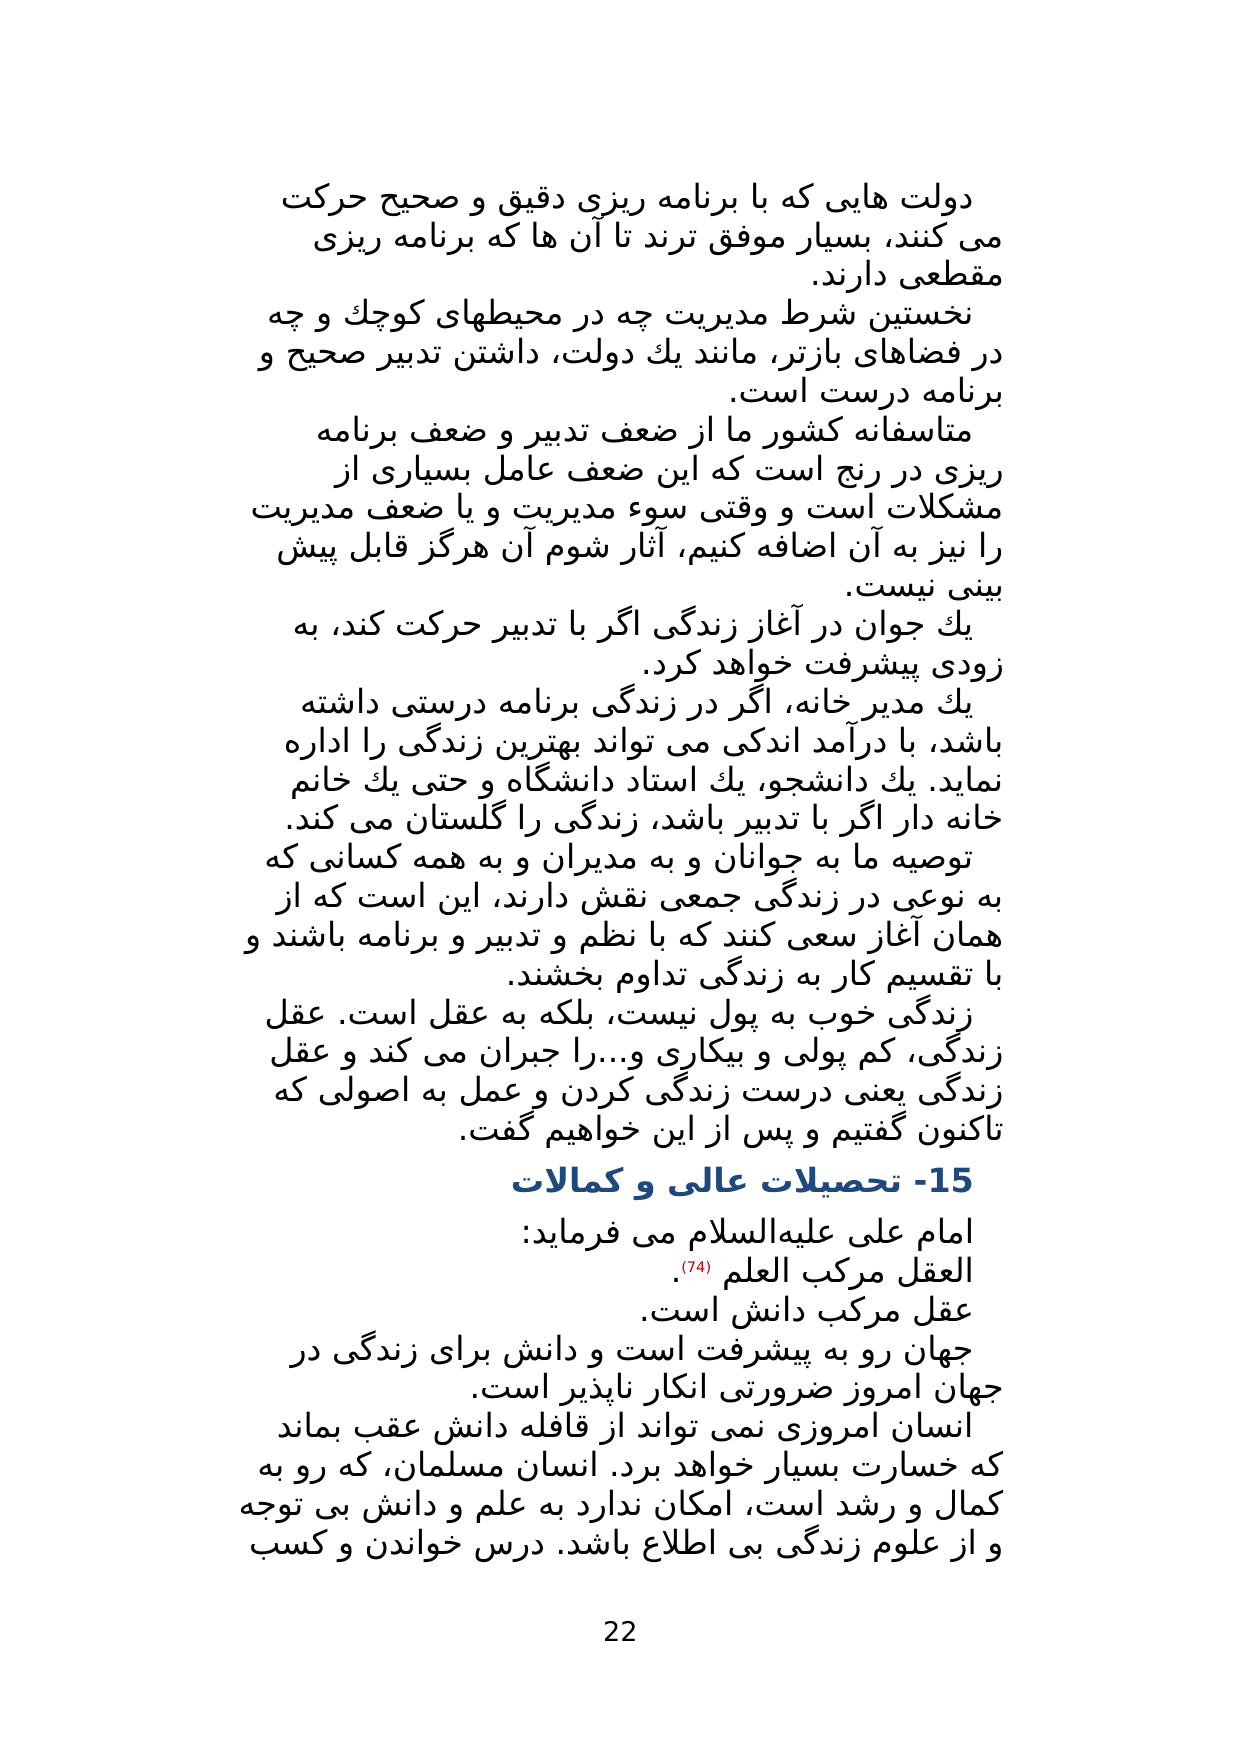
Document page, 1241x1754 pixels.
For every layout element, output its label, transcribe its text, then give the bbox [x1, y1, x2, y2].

text دولت هايى كه با برنامه ريزى دقيق و صحيح حركت مى كنند، بسيار موفق ترند تا آن ها كه برنامه ريزى مقطعى دارند. [236, 177, 1004, 294]
text يك مدير خانه، اگر در زندگى برنامه درستى داشته باشد، با درآمد اندكى مى تواند بهترين زندگى را اداره نمايد. يك دانشجو، يك استاد دانشگاه و حتى يك خانم خانه دار اگر با تدبير باشد، زندگى را گلستان مى كند. [236, 682, 1004, 838]
text توصيه ما به جوانان و به مديران و به همه كسانى كه به نوعى در زندگى جمعى نقش دارند، اين است كه از همان آغاز سعى كنند كه با نظم و تدبير و برنامه باشند و با تقسيم كار به زندگى تداوم بخشند. [236, 838, 1004, 993]
text زندگى خوب به پول نيست، بلكه به عقل است. عقل زندگى، كم پولى و بيكارى و...را جبران مى كند و عقل زندگى يعنى درست زندگى كردن و عمل به اصولى كه تاكنون گفتيم و پس از اين خواهيم گفت. [236, 993, 1004, 1148]
text امام على عليه‌السلام مى فرمايد: [236, 1212, 1004, 1251]
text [236, 1407, 1004, 1562]
text متاسفانه كشور ما از ضعف تدبير و ضعف برنامه ريزى در رنج است كه اين ضعف عامل بسيارى از مشكلات است و وقتى سوء مديريت و يا ضعف مديريت را نيز به آن اضافه كنيم، آثار شوم آن هرگز قابل پيش بينى نيست. [236, 410, 1004, 604]
text يك جوان در آغاز زندگى اگر با تدبير حركت كند، به زودى پيشرفت خواهد كرد. [236, 604, 1004, 682]
text نخستين شرط مديريت چه در محيطهاى كوچك و چه در فضاهاى بازتر، مانند يك دولت، داشتن تدبير صحيح و برنامه درست است. [236, 294, 1004, 410]
subtitle 15- تحصيلات عالى و كمالات [236, 1161, 1004, 1200]
text عقل مركب دانش است. [236, 1290, 1004, 1329]
text العقل مركب العلم (74). [236, 1251, 1004, 1290]
text جهان رو به پيشرفت است و دانش براى زندگى در جهان امروز ضرورتى انكار ناپذير است. [236, 1329, 1004, 1407]
